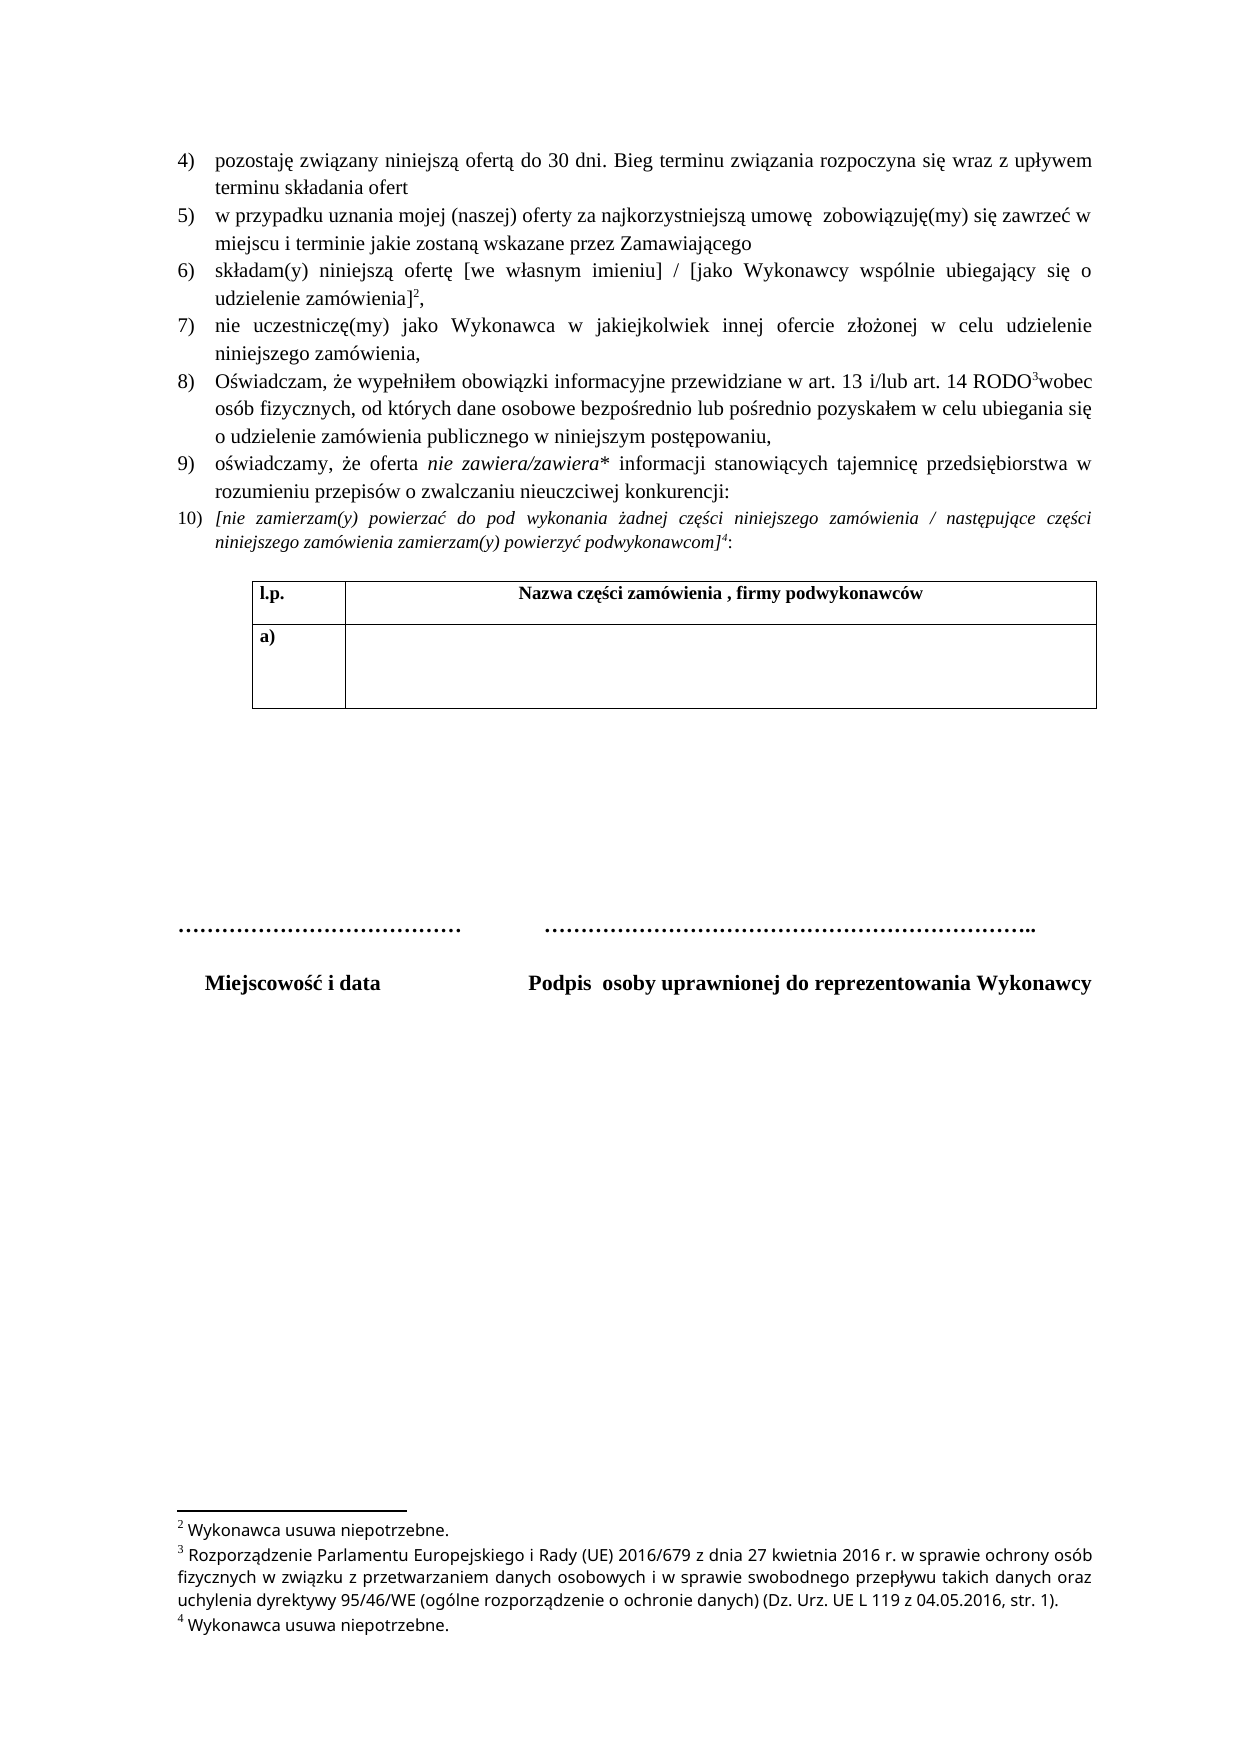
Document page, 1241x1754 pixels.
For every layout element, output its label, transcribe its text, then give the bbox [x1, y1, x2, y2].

list oświadczamy, że oferta nie zawiera/zawiera* informacji stanowiących tajemnicę przedsiębiorstwa w rozumieniu przepisów o zwalczaniu nieuczciwej konkurencji: [177, 451, 1092, 503]
table_cell [253, 625, 345, 708]
text Miejscowość i data Podpis osoby uprawnionej do reprezentowania Wykonawcy [177, 970, 1092, 995]
list składam(y) niniejszą ofertę [we własnym imieniu] / [jako Wykonawcy wspólnie ubiegający się o udzielenie zamówienia], [177, 258, 1092, 310]
list Oświadczam, że wypełniłem obowiązki informacyjne przewidziane w art. 13 i/lub art. 14 RODOwobec osób fizycznych, od których dane osobowe bezpośrednio lub pośrednio pozyskałem w celu ubiegania się o udzielenie zamówienia publicznego w niniejszym postępowaniu, [177, 368, 1092, 448]
list nie uczestniczę(my) jako Wykonawca w jakiejkolwiek innej ofercie złożonej w celu udzielenie niniejszego zamówienia, [177, 313, 1092, 365]
table_header l.p. [253, 582, 345, 624]
table_cell [346, 625, 1096, 708]
list w przypadku uznania mojej (naszej) oferty za najkorzystniejszą umowę zobowiązuję(my) się zawrzeć w miejscu i terminie jakie zostaną wskazane przez Zamawiającego [177, 203, 1092, 254]
text ………………………………… ………………………………………………………….. [177, 912, 1092, 937]
list pozostaję związany niniejszą ofertą do 30 dni. Bieg terminu związania rozpoczyna się wraz z upływem terminu składania ofert [177, 148, 1092, 199]
table_header Nazwa części zamówienia , firmy podwykonawców [346, 582, 1096, 624]
list [nie zamierzam(y) powierzać do pod wykonania żadnej części niniejszego zamówienia / następujące części niniejszego zamówienia zamierzam(y) powierzyć podwykonawcom]: [177, 507, 1092, 553]
